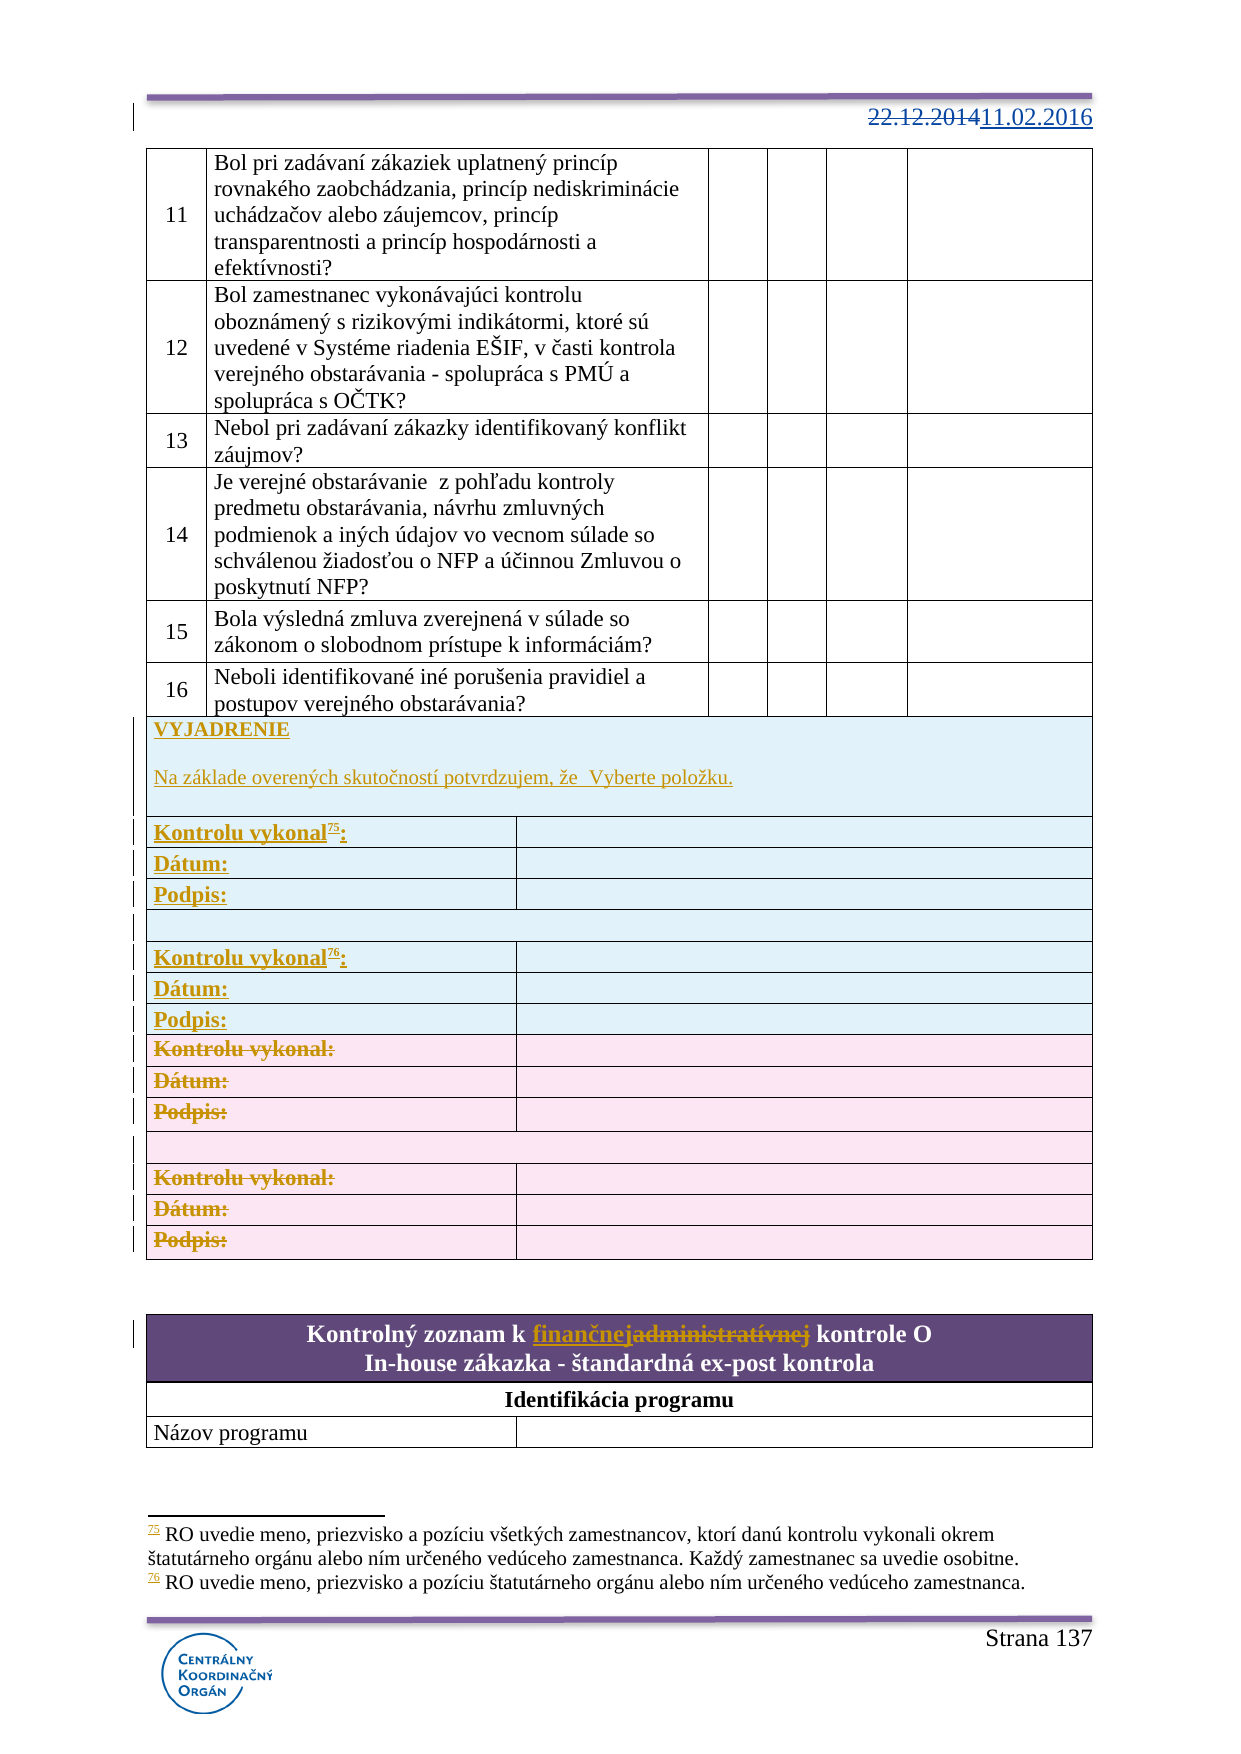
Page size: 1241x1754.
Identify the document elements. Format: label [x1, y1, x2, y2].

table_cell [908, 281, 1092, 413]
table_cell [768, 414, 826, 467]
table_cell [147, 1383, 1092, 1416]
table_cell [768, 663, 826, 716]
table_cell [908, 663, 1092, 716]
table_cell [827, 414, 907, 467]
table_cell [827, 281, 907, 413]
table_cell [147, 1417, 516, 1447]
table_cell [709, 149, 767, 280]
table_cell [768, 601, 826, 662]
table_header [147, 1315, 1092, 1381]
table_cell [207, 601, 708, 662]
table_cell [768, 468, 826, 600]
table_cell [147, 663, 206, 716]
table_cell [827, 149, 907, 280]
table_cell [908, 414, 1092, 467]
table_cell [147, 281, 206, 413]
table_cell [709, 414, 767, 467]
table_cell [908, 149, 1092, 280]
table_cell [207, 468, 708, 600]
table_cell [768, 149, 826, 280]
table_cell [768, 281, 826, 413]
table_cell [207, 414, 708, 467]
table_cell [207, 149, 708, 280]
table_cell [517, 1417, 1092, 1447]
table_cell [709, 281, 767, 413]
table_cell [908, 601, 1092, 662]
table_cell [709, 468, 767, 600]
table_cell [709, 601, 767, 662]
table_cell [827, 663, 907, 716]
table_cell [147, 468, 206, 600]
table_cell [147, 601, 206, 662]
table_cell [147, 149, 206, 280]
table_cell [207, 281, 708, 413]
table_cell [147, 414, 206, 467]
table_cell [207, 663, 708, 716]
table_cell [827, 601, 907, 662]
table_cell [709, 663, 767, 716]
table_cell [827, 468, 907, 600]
picture [159, 1631, 272, 1713]
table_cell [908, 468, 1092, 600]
